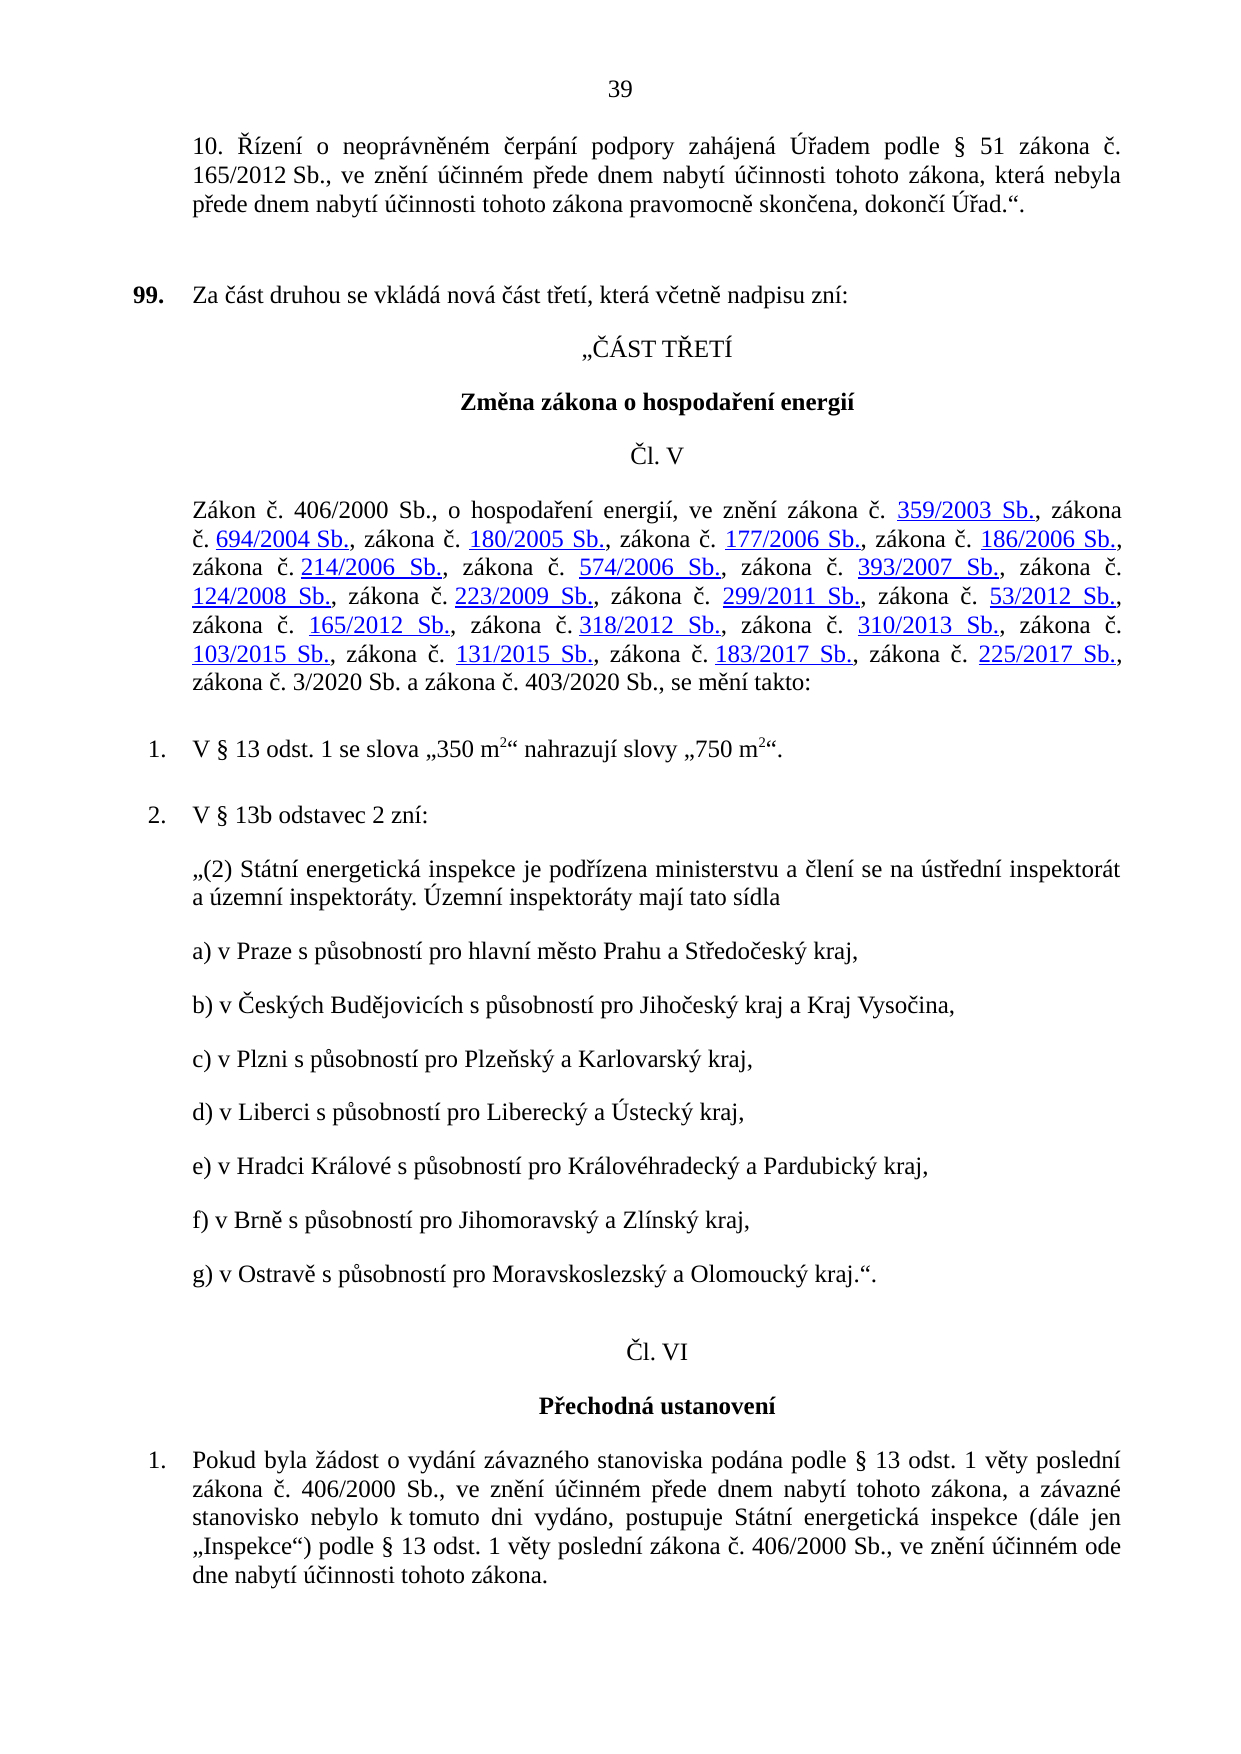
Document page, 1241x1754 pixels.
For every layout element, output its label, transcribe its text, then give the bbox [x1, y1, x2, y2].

text a) v Praze s působností pro hlavní město Prahu a Středočeský kraj, [192, 936, 1122, 965]
text „ČÁST TŘETÍ [192, 334, 1122, 362]
text Čl. VI [192, 1337, 1122, 1366]
list Za část druhou se vkládá nová část třetí, která včetně nadpisu zní: [133, 280, 1122, 309]
text 2. V § 13b odstavec 2 zní: [148, 800, 1122, 829]
list Pokud byla žádost o vydání závazného stanoviska podána podle § 13 odst. 1 věty poslední zákona č. 406/2000 Sb., ve znění účinném přede dnem nabytí tohoto zákona, a závazné stanovisko nebylo k tomuto dni vydáno, postupuje Státní energetická inspekce (dále jen „Inspekce“) podle § 13 odst. 1 věty poslední zákona č. 406/2000 Sb., ve znění účinném ode dne nabytí účinnosti tohoto zákona. [148, 1445, 1122, 1589]
text „(2) Státní energetická inspekce je podřízena ministerstvu a člení se na ústřední inspektorát a územní inspektoráty. Územní inspektoráty mají tato sídla [192, 854, 1122, 911]
text c) v Plzni s působností pro Plzeňský a Karlovarský kraj, [192, 1044, 1122, 1072]
text e) v Hradci Králové s působností pro Královéhradecký a Pardubický kraj, [192, 1151, 1122, 1180]
text Čl. V [192, 441, 1122, 470]
text b) v Českých Budějovicích s působností pro Jihočeský kraj a Kraj Vysočina, [192, 990, 1122, 1019]
text g) v Ostravě s působností pro Moravskoslezský a Olomoucký kraj.“. [192, 1259, 1122, 1287]
list 10. Řízení o neoprávněném čerpání podpory zahájená Úřadem podle § 51 zákona č. 165/2012 Sb., ve znění účinném přede dnem nabytí účinnosti tohoto zákona, která nebyla přede dnem nabytí účinnosti tohoto zákona pravomocně skončena, dokončí Úřad.“. [192, 131, 1122, 217]
text f) v Brně s působností pro Jihomoravský a Zlínský kraj, [192, 1205, 1122, 1234]
text Změna zákona o hospodaření energií [192, 387, 1122, 416]
text d) v Liberci s působností pro Liberecký a Ústecký kraj, [192, 1097, 1122, 1126]
list V § 13 odst. 1 se slova „350 m2“ nahrazují slovy „750 m2“. [148, 734, 1122, 762]
text Přechodná ustanovení [192, 1391, 1122, 1420]
text Zákon č. 406/2000 Sb., o hospodaření energií, ve znění zákona č. 359/2003 Sb., zákona č. 694/2004 Sb., zákona č. 180/2005 Sb., zákona č. 177/2006 Sb., zákona č. 186/2006 Sb., zákona č. 214/2006 Sb., zákona č. 574/2006 Sb., zákona č. 393/2007 Sb., zákona č. 124/2008 Sb., zákona č. 223/2009 Sb., zákona č. 299/2011 Sb., zákona č. 53/2012 Sb., zákona č. 165/2012 Sb., zákona č. 318/2012 Sb., zákona č. 310/2013 Sb., zákona č. 103/2015 Sb., zákona č. 131/2015 Sb., zákona č. 183/2017 Sb., zákona č. 225/2017 Sb., zákona č. 3/2020 Sb. a zákona č. 403/2020 Sb., se mění takto: [192, 495, 1122, 696]
